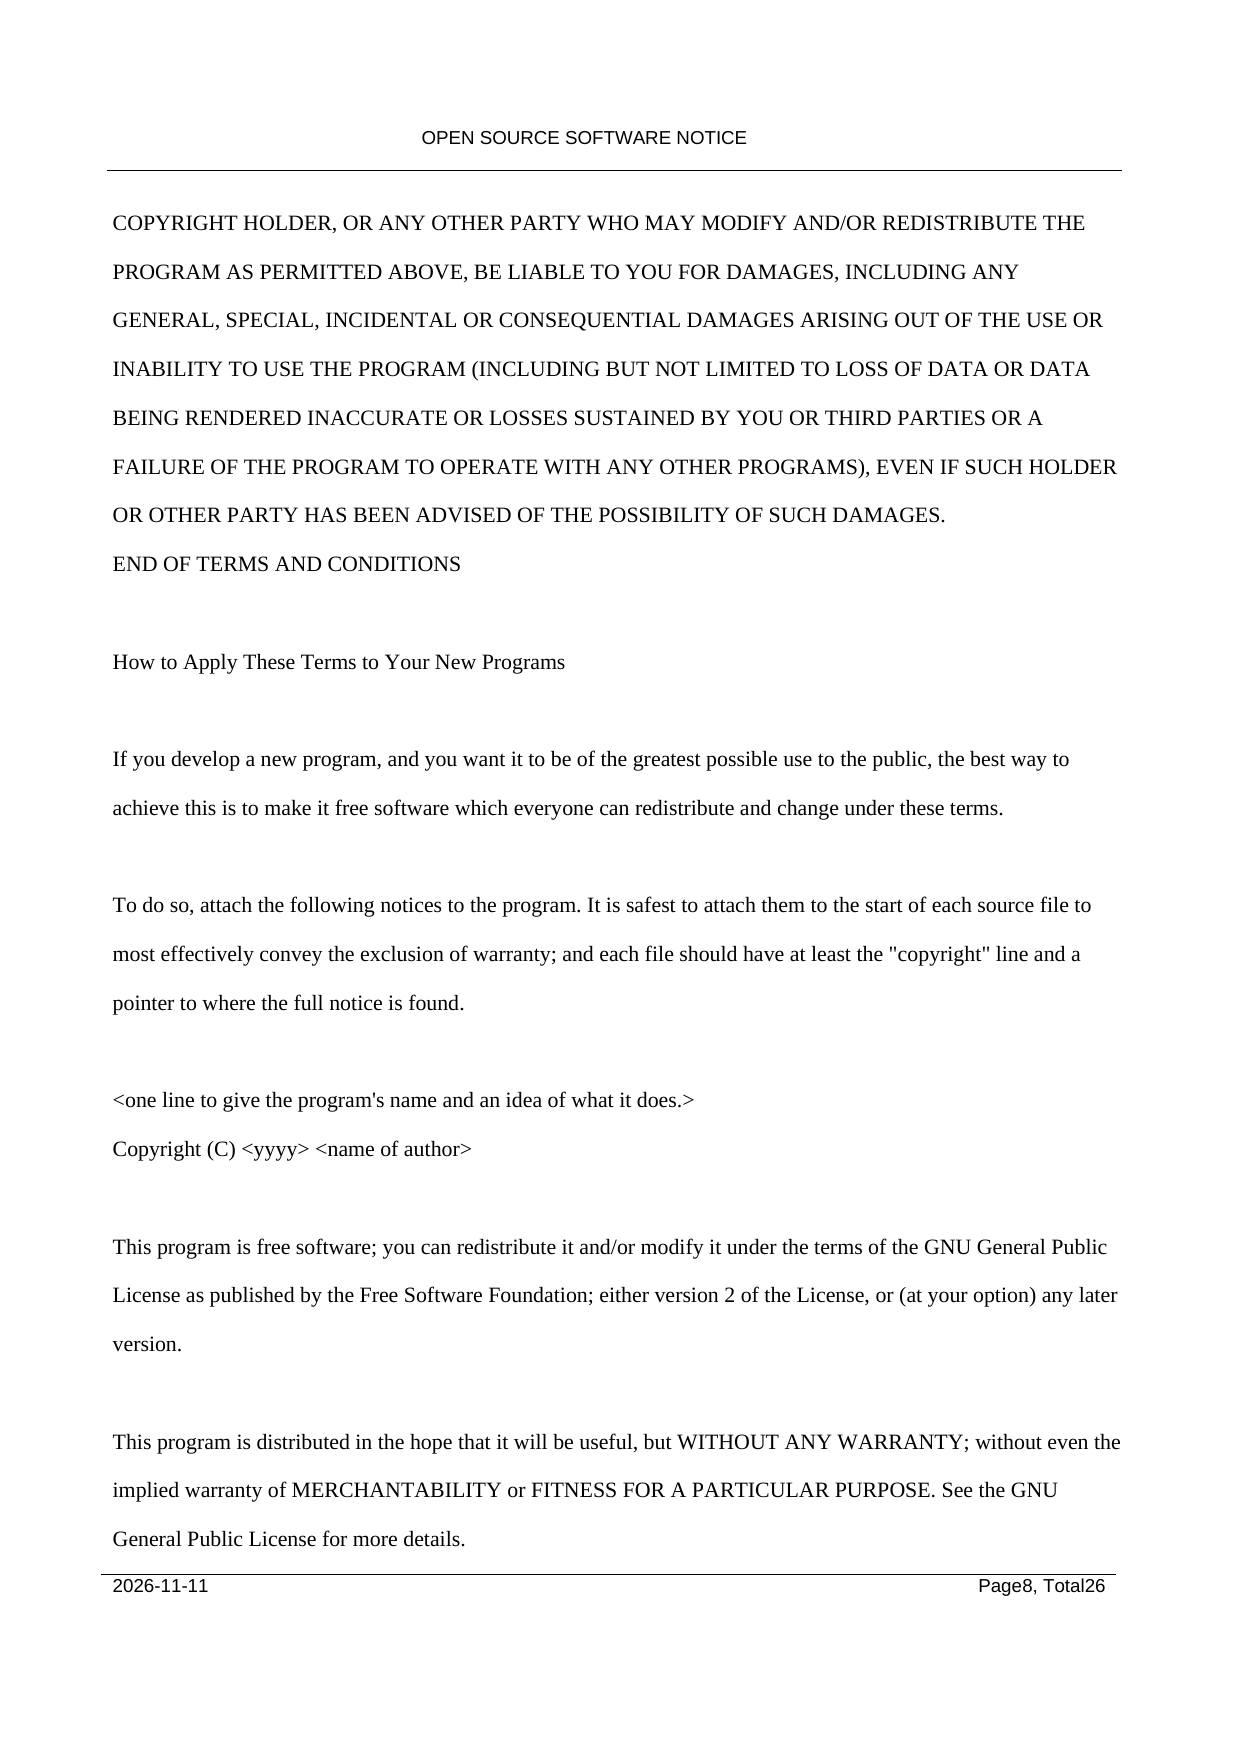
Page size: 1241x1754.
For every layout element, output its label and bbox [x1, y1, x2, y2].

text [112, 206, 1128, 1555]
